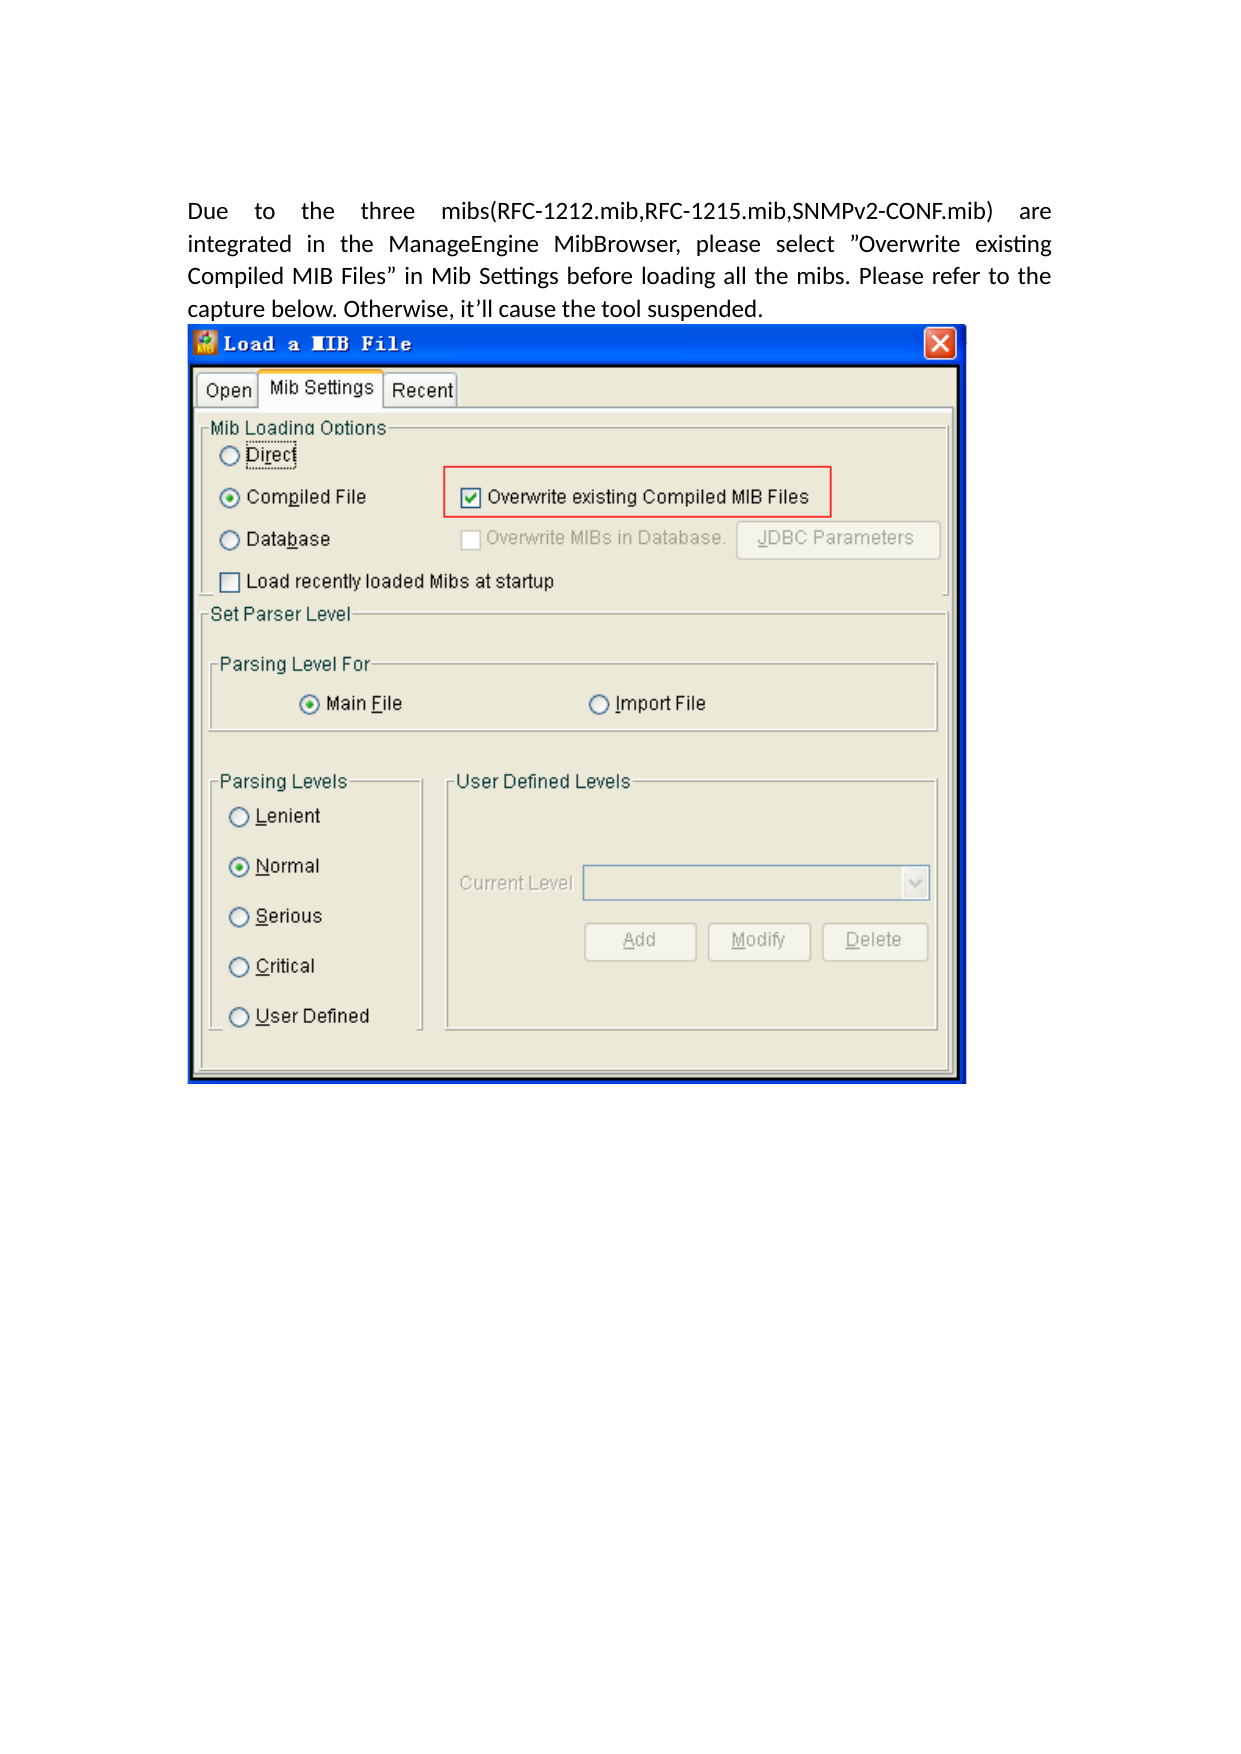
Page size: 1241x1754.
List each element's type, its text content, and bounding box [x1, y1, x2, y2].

picture [187, 324, 968, 1084]
text Due to the three mibs(RFC-1212.mib,RFC-1215.mib,SNMPv2-CONF.mib) are integrated in the ManageEngine MibBrowser, please select ”Overwrite existing Compiled MIB Files” in Mib Settings before loading all the mibs. Please refer to the capture below. Otherwise, it’ll cause the tool suspended. [187, 194, 1053, 324]
